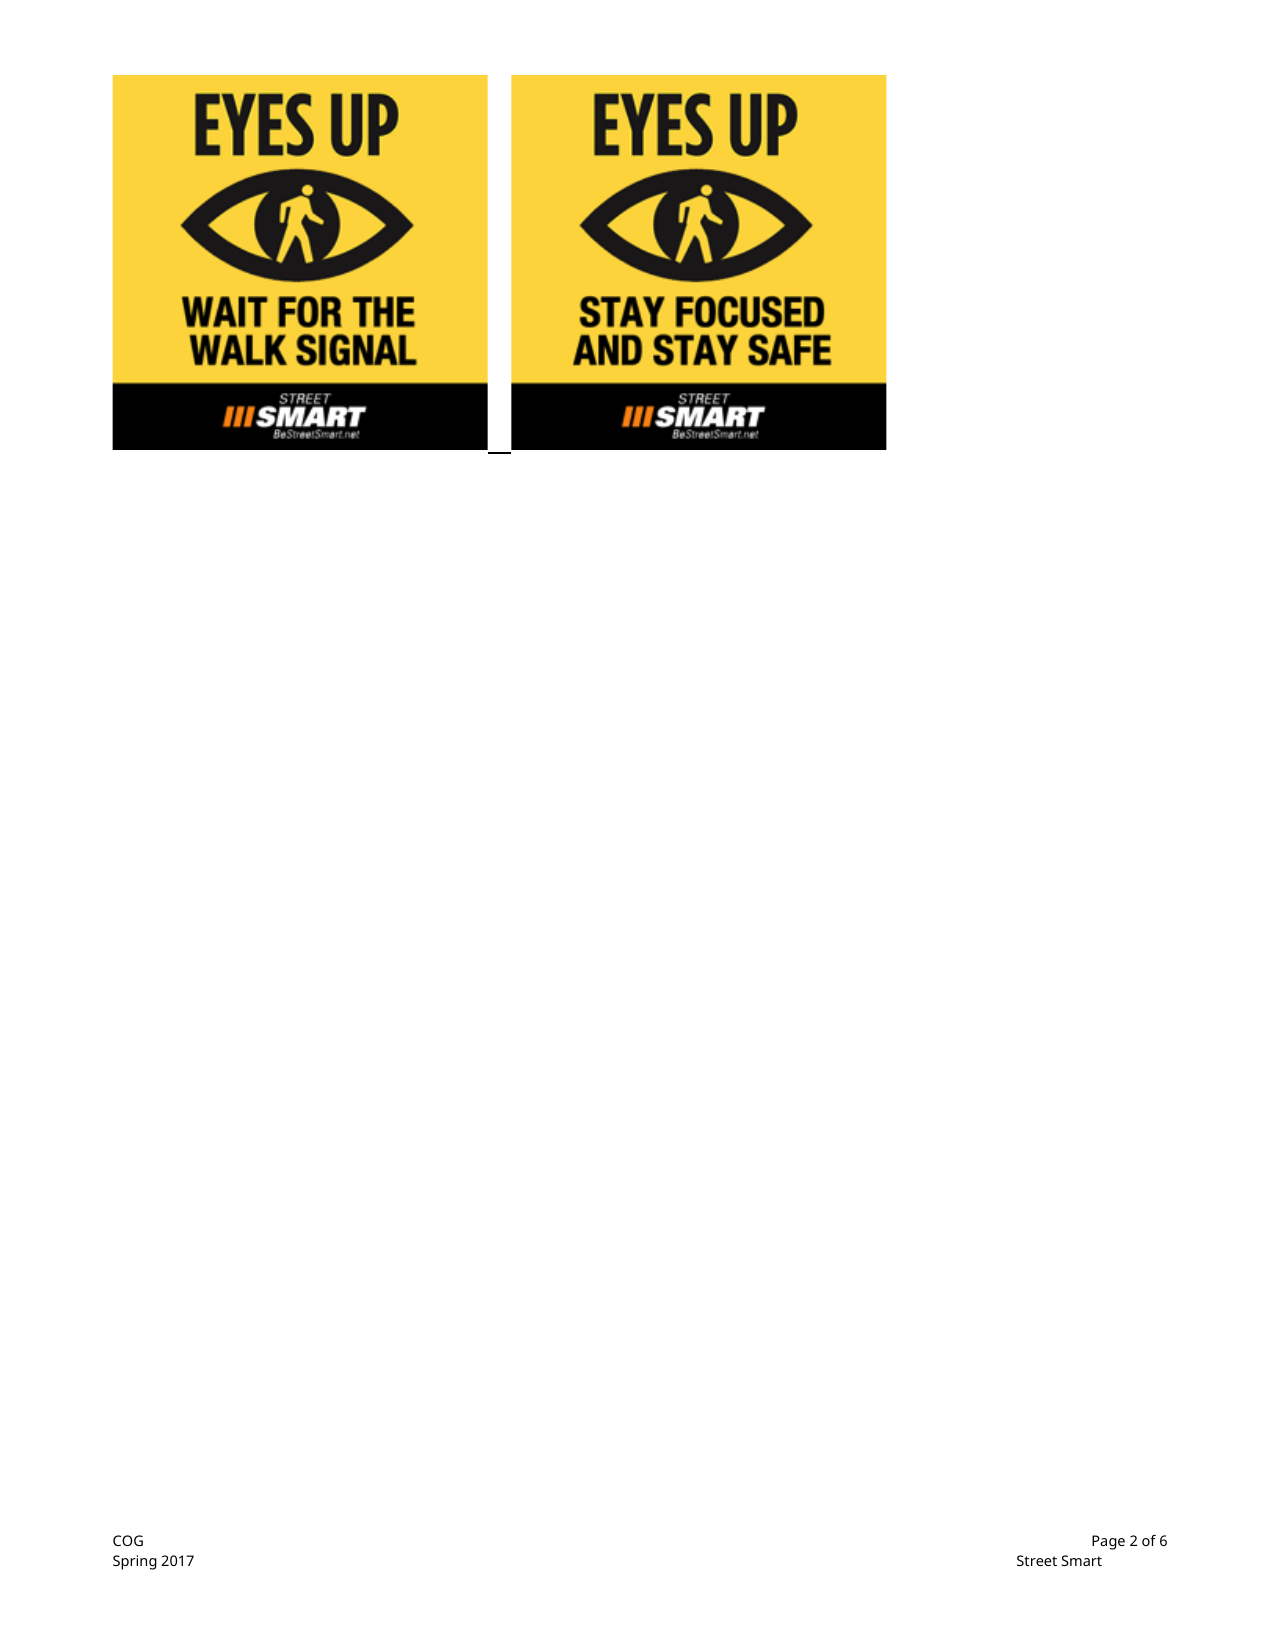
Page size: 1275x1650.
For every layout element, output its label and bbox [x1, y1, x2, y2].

picture [511, 75, 887, 450]
picture [112, 75, 488, 450]
